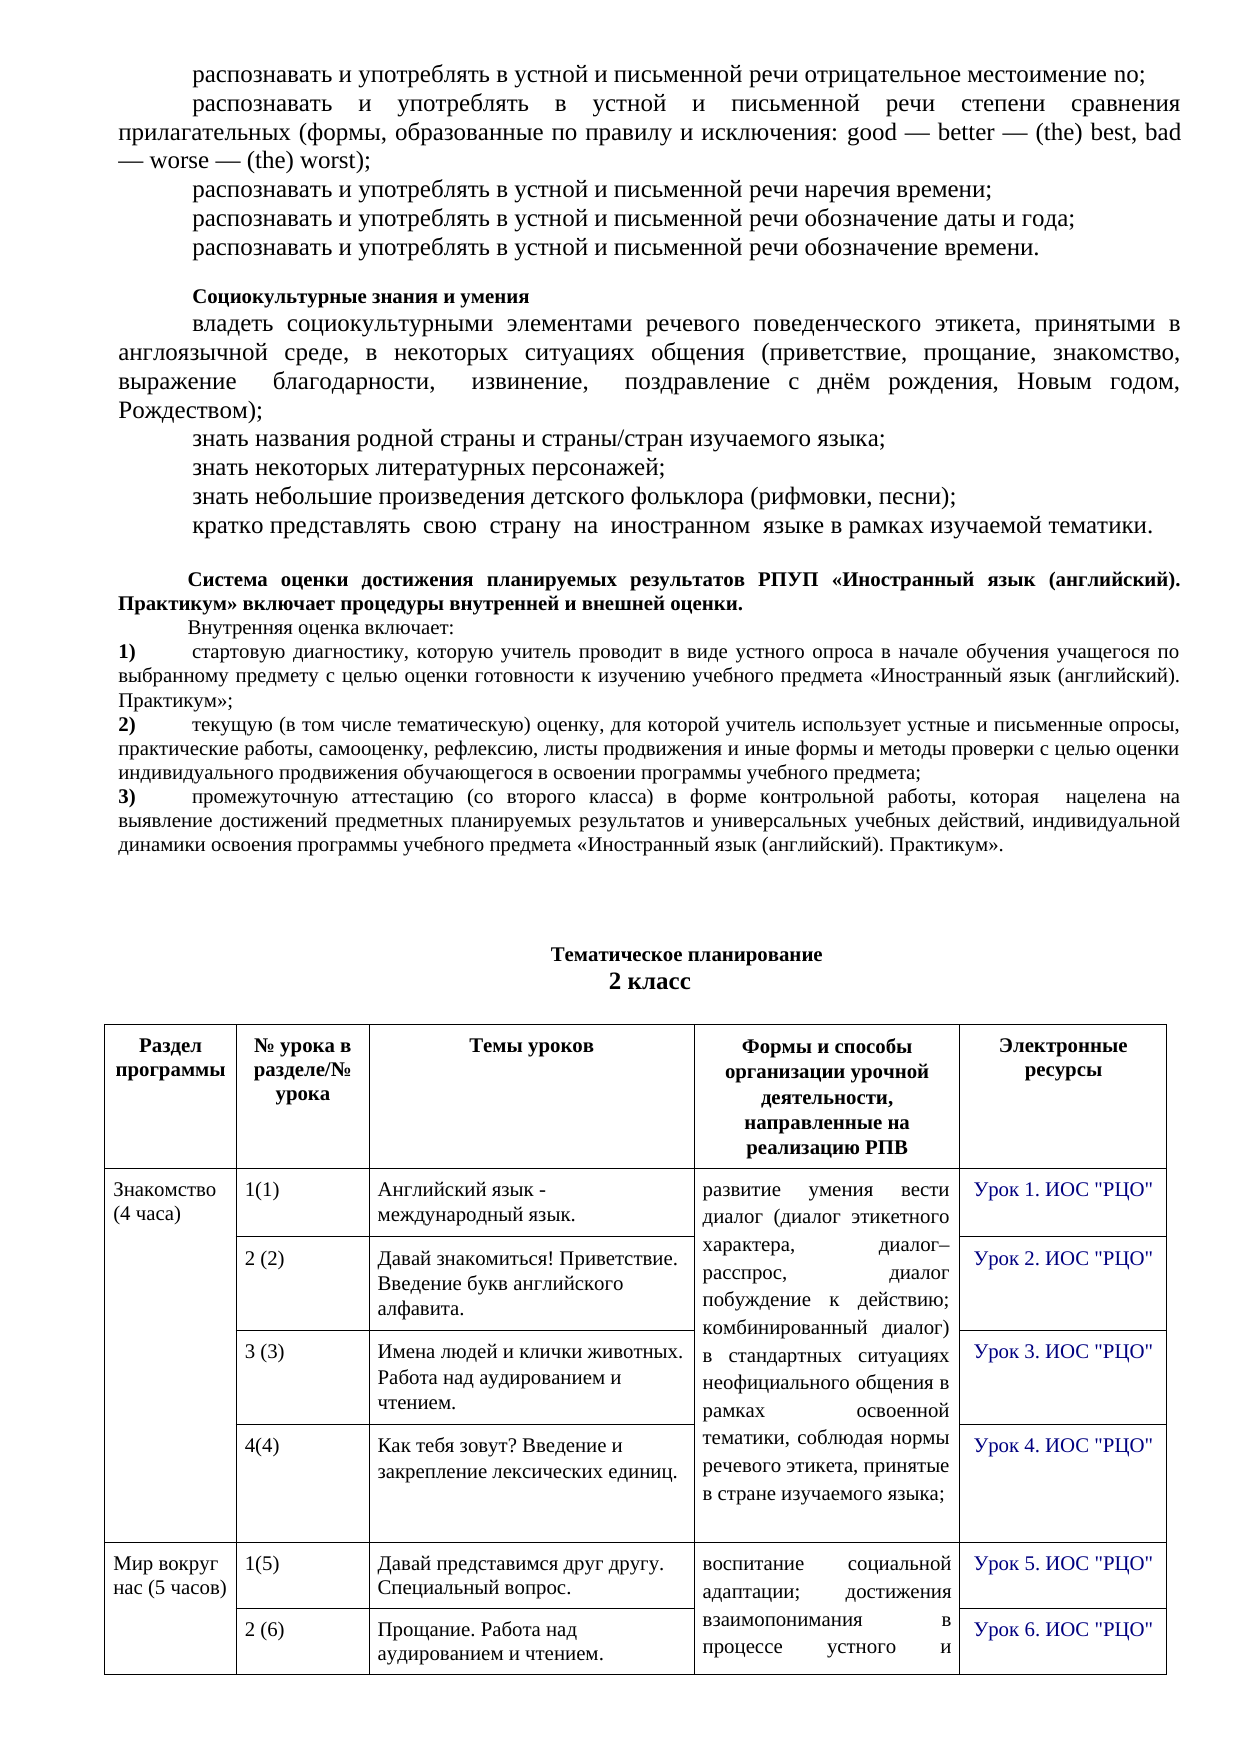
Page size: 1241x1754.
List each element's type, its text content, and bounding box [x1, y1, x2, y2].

text распознавать и употреблять в устной и письменной речи степени сравнения прилагательных (формы, образованные по правилу и исключения: good — better — (the) best, bad — worse — (the) worst); [118, 88, 1181, 174]
table_header № урока в разделе/№ урока [237, 1025, 369, 1167]
text знать небольшие произведения детского фольклора (рифмовки, песни); [118, 481, 1181, 510]
table_header Формы и способы организации урочной деятельности, направленные на реализацию РПВ [695, 1025, 959, 1167]
table_cell 2 (6) [237, 1609, 369, 1673]
text распознавать и употреблять в устной и письменной речи обозначение времени. [118, 232, 1181, 260]
table_cell 1(1) [237, 1169, 369, 1236]
table_cell 2 (2) [237, 1237, 369, 1330]
table_cell Прощание. Работа над аудированием и чтением. [370, 1609, 694, 1673]
table_header Темы уроков [370, 1025, 694, 1167]
table_cell Мир вокруг нас (5 часов) [105, 1543, 236, 1673]
text владеть социокультурными элементами речевого поведенческого этикета, принятыми в англоязычной среде, в некоторых ситуациях общения (приветствие, прощание, знакомство, выражение благодарности, извинение, поздравление с днём рождения, Новым годом, Рождеством); [118, 308, 1181, 423]
text Тематическое планирование [118, 942, 1181, 966]
text знать некоторых литературных персонажей; [118, 452, 1181, 481]
list промежуточную аттестацию (со второго класса) в форме контрольной работы, которая нацелена на выявление достижений предметных планируемых результатов и универсальных учебных действий, индивидуальной динамики освоения программы учебного предмета «Иностранный язык (английский). Практикум». [118, 784, 1181, 856]
table_cell Урок 5. ИОС "РЦО" [960, 1543, 1166, 1608]
table_cell Давай знакомиться! Приветствие. Введение букв английского алфавита. [370, 1237, 694, 1330]
table_cell развитие умения вести диалог (диалог этикетного характера, диалог–расспрос, диалог побуждение к действию; комбинированный диалог) в стандартных ситуациях неофициального общения в рамках освоенной тематики, соблюдая нормы речевого этикета, принятые в стране изучаемого языка; [695, 1169, 959, 1542]
list стартовую диагностику, которую учитель проводит в виде устного опроса в начале обучения учащегося по выбранному предмету с целью оценки готовности к изучению учебного предмета «Иностранный язык (английский). Практикум»; [118, 639, 1181, 712]
table_cell Английский язык - международный язык. [370, 1169, 694, 1236]
text распознавать и употреблять в устной и письменной речи обозначение даты и года; [118, 203, 1181, 232]
text знать названия родной страны и страны/стран изучаемого языка; [118, 423, 1181, 452]
text распознавать и употреблять в устной и письменной речи наречия времени; [118, 174, 1181, 203]
table_cell Имена людей и клички животных. Работа над аудированием и чтением. [370, 1331, 694, 1424]
table_cell Урок 4. ИОС "РЦО" [960, 1425, 1166, 1542]
table_cell воспитание социальной адаптации; достижения взаимопонимания в процессе устного и письменного общения с носителями языка, установления межличностных и межкультурных контактов в доступных пределах; Мероприятия: Декада для учеников начальных классов “Умка” [695, 1543, 959, 1673]
table_header Раздел программы [105, 1025, 236, 1167]
table_cell Урок 6. ИОС "РЦО" [960, 1609, 1166, 1673]
table_cell Урок 1. ИОС "РЦО" [960, 1169, 1166, 1236]
table_cell Знакомство (4 часа) [105, 1169, 236, 1542]
table_cell Давай представимся друг другу. Специальный вопрос. [370, 1543, 694, 1608]
table_cell 3 (3) [237, 1331, 369, 1424]
text Внутренняя оценка включает: [118, 615, 1181, 639]
text Система оценки достижения планируемых результатов РПУП «Иностранный язык (английский). Практикум» включает процедуры внутренней и внешней оценки. [118, 567, 1181, 615]
table_cell Как тебя зовут? Введение и закрепление лексических единиц. [370, 1425, 694, 1542]
table_cell Урок 2. ИОС "РЦО" [960, 1237, 1166, 1330]
text распознавать и употреблять в устной и письменной речи отрицательное местоимение no; [118, 59, 1181, 88]
text 2 класс [118, 966, 1181, 995]
table_cell Урок 3. ИОС "РЦО" [960, 1331, 1166, 1424]
list текущую (в том числе тематическую) оценку, для которой учитель использует устные и письменные опросы, практические работы, самооценку, рефлексию, листы продвижения и иные формы и методы проверки с целью оценки индивидуального продвижения обучающегося в освоении программы учебного предмета; [118, 712, 1181, 784]
table_cell 1(5) [237, 1543, 369, 1608]
text Социокультурные знания и умения [118, 284, 1181, 308]
text кратко представлять свою страну на иностранном языке в рамках изучаемой тематики. [118, 510, 1181, 538]
table_cell 4(4) [237, 1425, 369, 1542]
table_header Электронные ресурсы [960, 1025, 1166, 1167]
